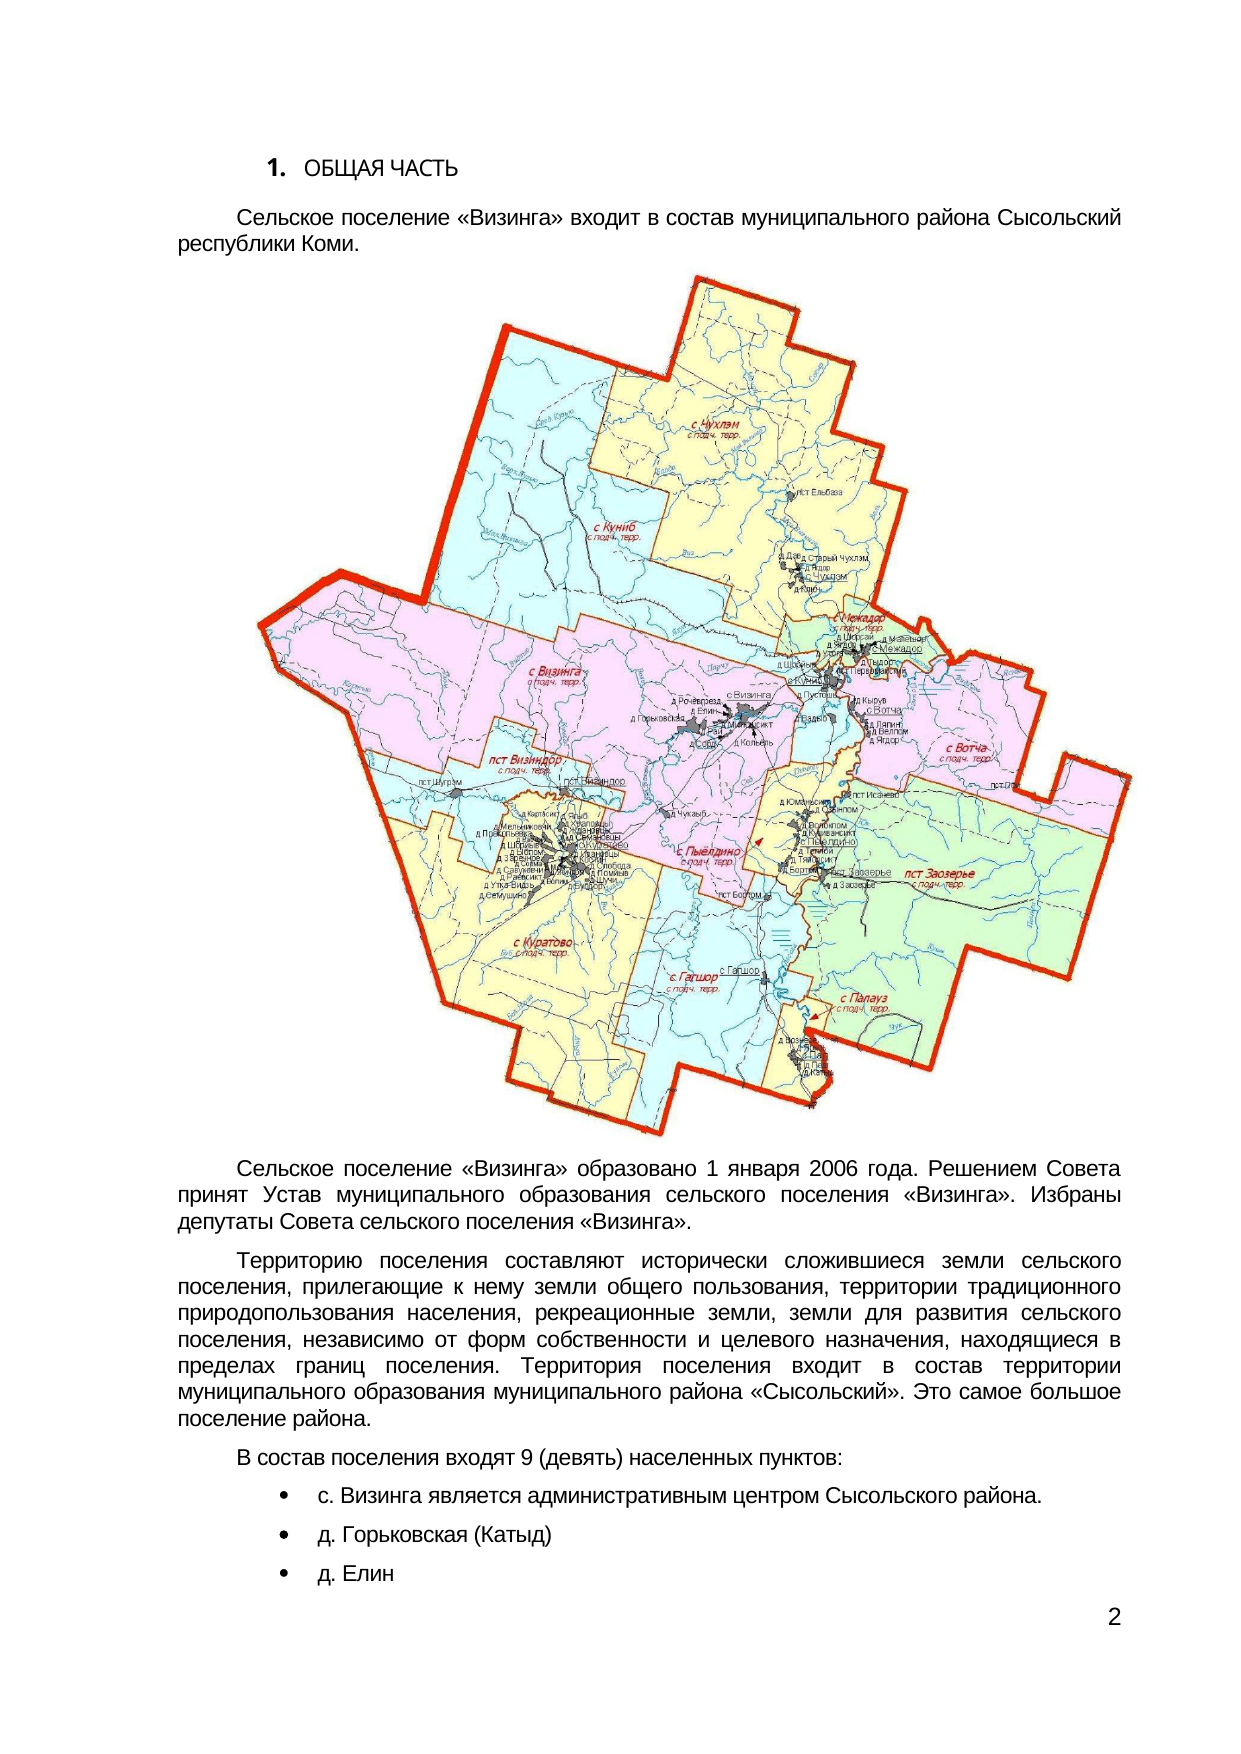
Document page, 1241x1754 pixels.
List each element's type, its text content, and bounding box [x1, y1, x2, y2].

subtitle Общая часть [260, 143, 1122, 190]
list д. Горьковская (Катыд) [280, 1521, 1122, 1548]
list д. Елин [280, 1560, 1122, 1586]
list с. Визинга является административным центром Сысольского района. [280, 1482, 1122, 1509]
text В состав поселения входят 9 (девять) населенных пунктов: [177, 1443, 1122, 1470]
picture [236, 268, 1152, 1143]
text Сельское поселение «Визинга» образовано 1 января 2006 года. Решением Совета принят Устав муниципального образования сельского поселения «Визинга». Избраны депутаты Совета сельского поселения «Визинга». [177, 1155, 1122, 1234]
text Территорию поселения составляют исторически сложившиеся земли сельского поселения, прилегающие к нему земли общего пользования, территории традиционного природопользования населения, рекреационные земли, земли для развития сельского поселения, независимо от форм собственности и целевого назначения, находящиеся в пределах границ поселения. Территория поселения входит в состав территории муниципального образования муниципального района «Сысольский». Это самое большое поселение района. [177, 1247, 1122, 1431]
text Сельское поселение «Визинга» входит в состав муниципального района Сысольский республики Коми. [177, 204, 1122, 256]
